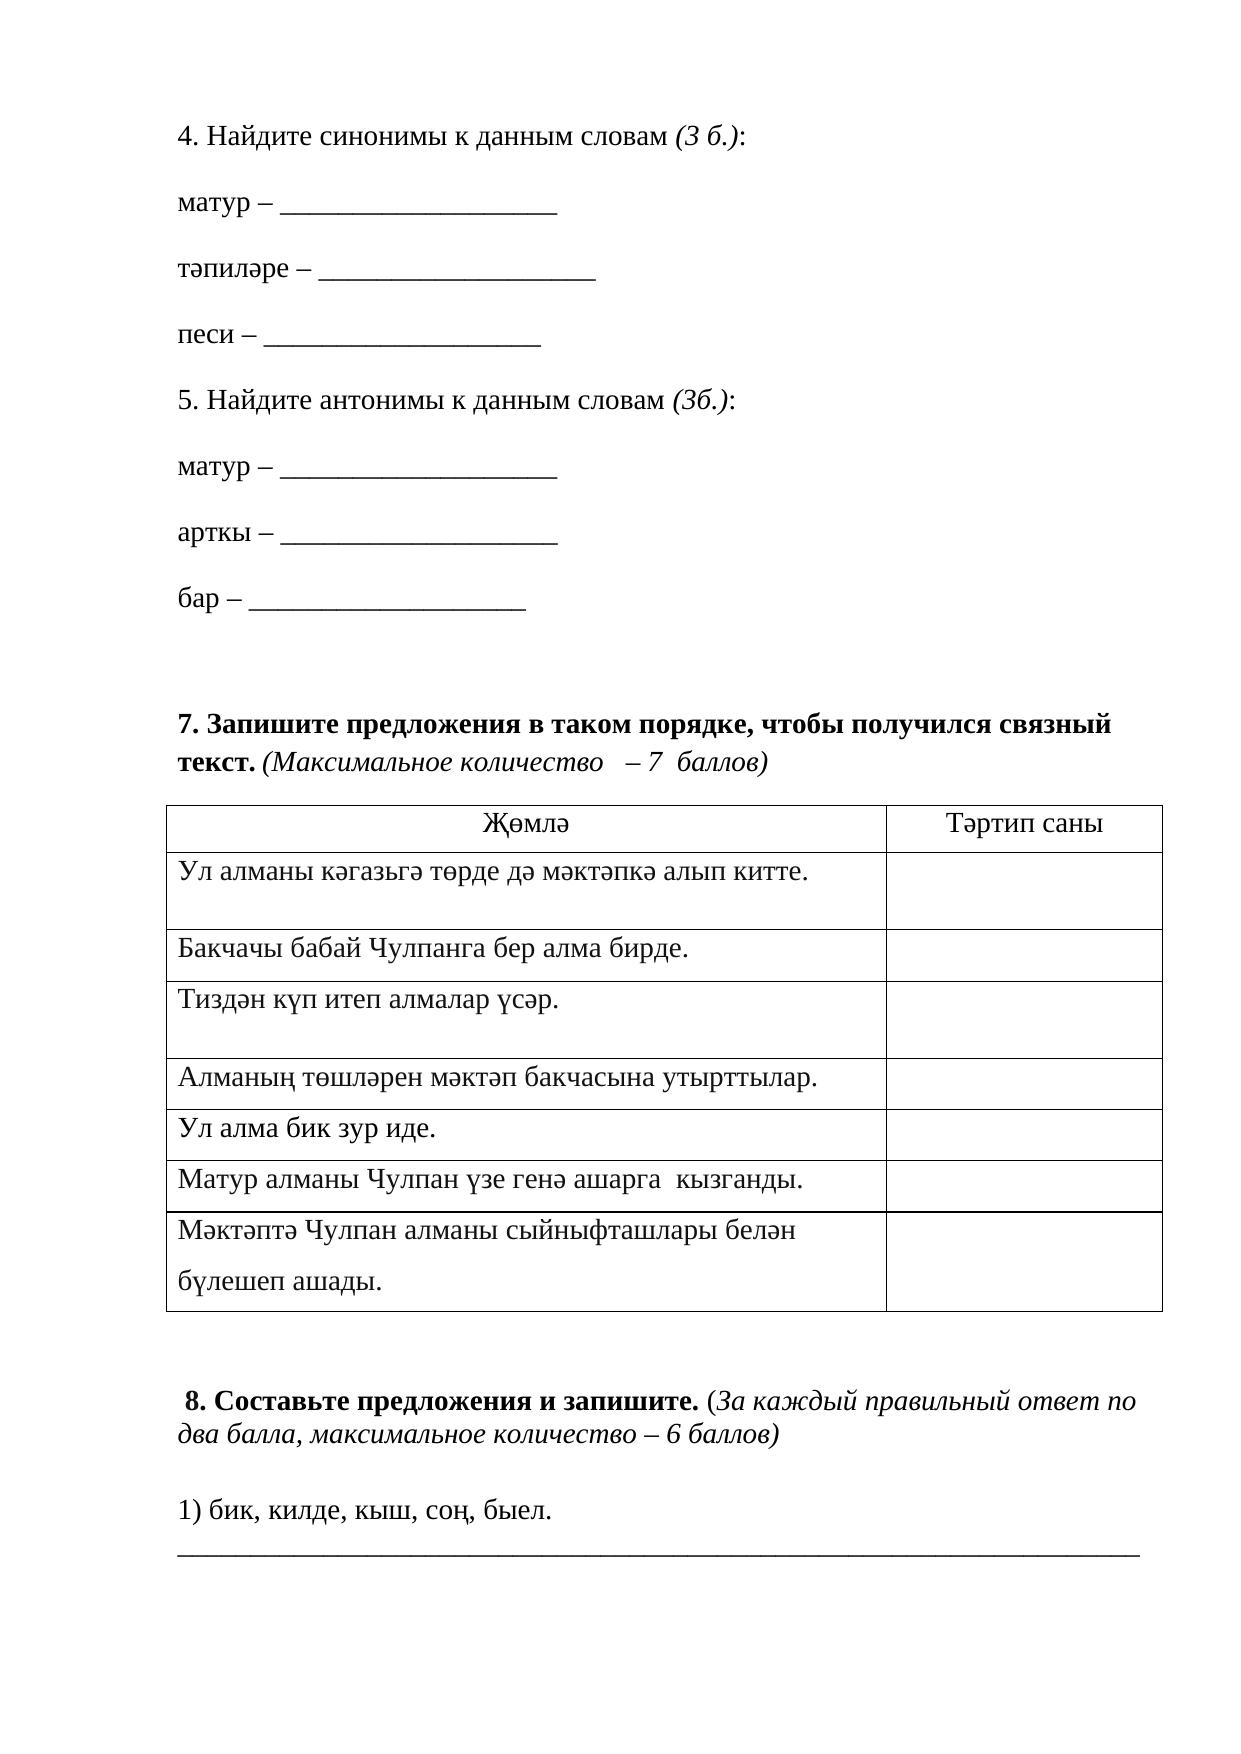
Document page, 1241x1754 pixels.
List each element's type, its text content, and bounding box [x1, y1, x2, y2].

table_cell [887, 1110, 1162, 1160]
table_cell Ул алманы кәгазьгә төрде дә мәктәпкә алып китте. [167, 853, 886, 929]
text бар – ___________________ [177, 580, 1152, 613]
table_cell Бакчачы бабай Чулпанга бер алма бирде. [167, 930, 886, 981]
table_cell Алманың төшләрен мәктәп бакчасына утырттылар. [167, 1059, 886, 1109]
text 1) бик, килде, кыш, соң, быел. __________________________________________________________________ [177, 1492, 1152, 1559]
table_cell Матур алманы Чулпан үзе генә ашарга кызганды. [167, 1161, 886, 1211]
text тәпиләре – ___________________ [177, 250, 1152, 283]
table_header Җөмлә [167, 806, 886, 852]
table_cell [887, 1059, 1162, 1109]
text матур – ___________________ [177, 184, 1152, 218]
text 5. Найдите антонимы к данным словам (3б.): [177, 382, 1152, 415]
table_cell Ул алма бик зур иде. [167, 1110, 886, 1160]
text 8. Составьте предложения и запишите. (За каждый правильный ответ по два балла, максимальное количество – 6 баллов) [177, 1383, 1152, 1450]
table_cell [887, 982, 1162, 1058]
table_header Тәртип саны [887, 806, 1162, 852]
table_cell Мәктәптә Чулпан алманы сыйныфташлары белән бүлешеп ашады. [167, 1213, 886, 1311]
table_cell Тиздән күп итеп алмалар үсәр. [167, 982, 886, 1058]
text 4. Найдите синонимы к данным словам (3 б.): [177, 118, 1152, 152]
text песи – ___________________ [177, 316, 1152, 349]
text матур – ___________________ [177, 448, 1152, 481]
text арткы – ___________________ [177, 514, 1152, 547]
table_cell [887, 1161, 1162, 1211]
table_cell [887, 853, 1162, 929]
text 7. Запишите предложения в таком порядке, чтобы получился связный текст. (Максимальное количество – 7 баллов) [177, 706, 1152, 779]
table_cell [887, 1213, 1162, 1311]
table_cell [887, 930, 1162, 981]
